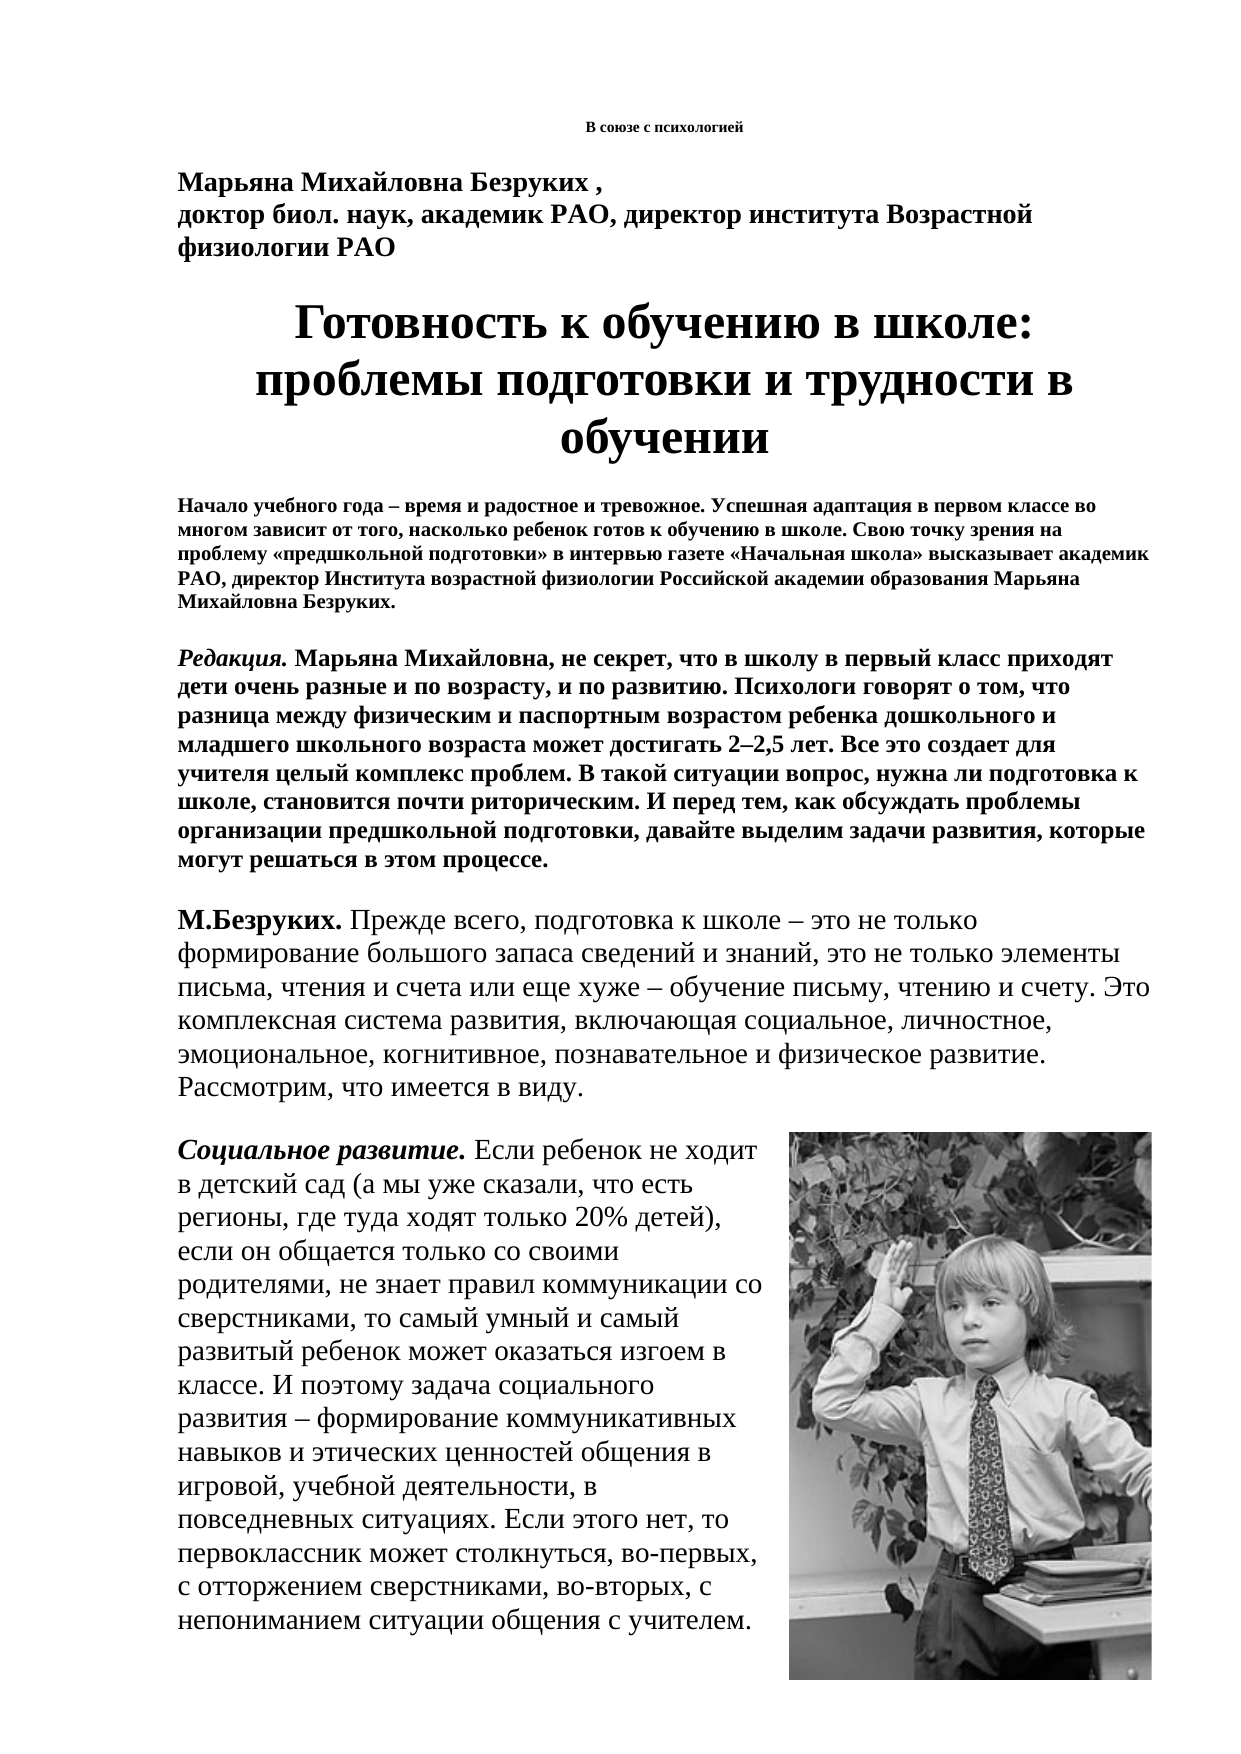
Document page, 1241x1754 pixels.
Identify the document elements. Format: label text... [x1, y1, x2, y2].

text Марьяна Михайловна Безруких , доктор биол. наук, академик РАО, директор института Возрастной физиологии РАО [177, 165, 1152, 262]
text М.Безруких. Прежде всего, подготовка к школе – это не только формирование большого запаса сведений и знаний, это не только элементы письма, чтения и счета или еще хуже – обучение письму, чтению и счету. Это комплексная система развития, включающая социальное, личностное, эмоциональное, когнитивное, познавательное и физическое развитие. Рассмотрим, что имеется в виду. [177, 902, 1152, 1103]
text Начало учебного года – время и радостное и тревожное. Успешная адаптация в первом классе во многом зависит от того, насколько ребенок готов к обучению в школе. Свою точку зрения на проблему «предшкольной подготовки» в интервью газете «Начальная школа» высказывает академик РАО, директор Института возрастной физиологии Российской академии образования Марьяна Михайловна Безруких. [177, 493, 1152, 613]
text Готовность к обучению в школе: проблемы подготовки и трудности в обучении [177, 292, 1152, 464]
picture [789, 1132, 1152, 1680]
text В союзе с психологией [177, 118, 1152, 136]
text Редакция. Марьяна Михайловна, не секрет, что в школу в первый класс приходят дети очень разные и по возрасту, и по развитию. Психологи говорят о том, что разница между физическим и паспортным возрастом ребенка дошкольного и младшего школьного возраста может достигать 2–2,5 лет. Все это создает для учителя целый комплекс проблем. В такой ситуации вопрос, нужна ли подготовка к школе, становится почти риторическим. И перед тем, как обсуждать проблемы организации предшкольной подготовки, давайте выделим задачи развития, которые могут решаться в этом процессе. [177, 643, 1152, 873]
